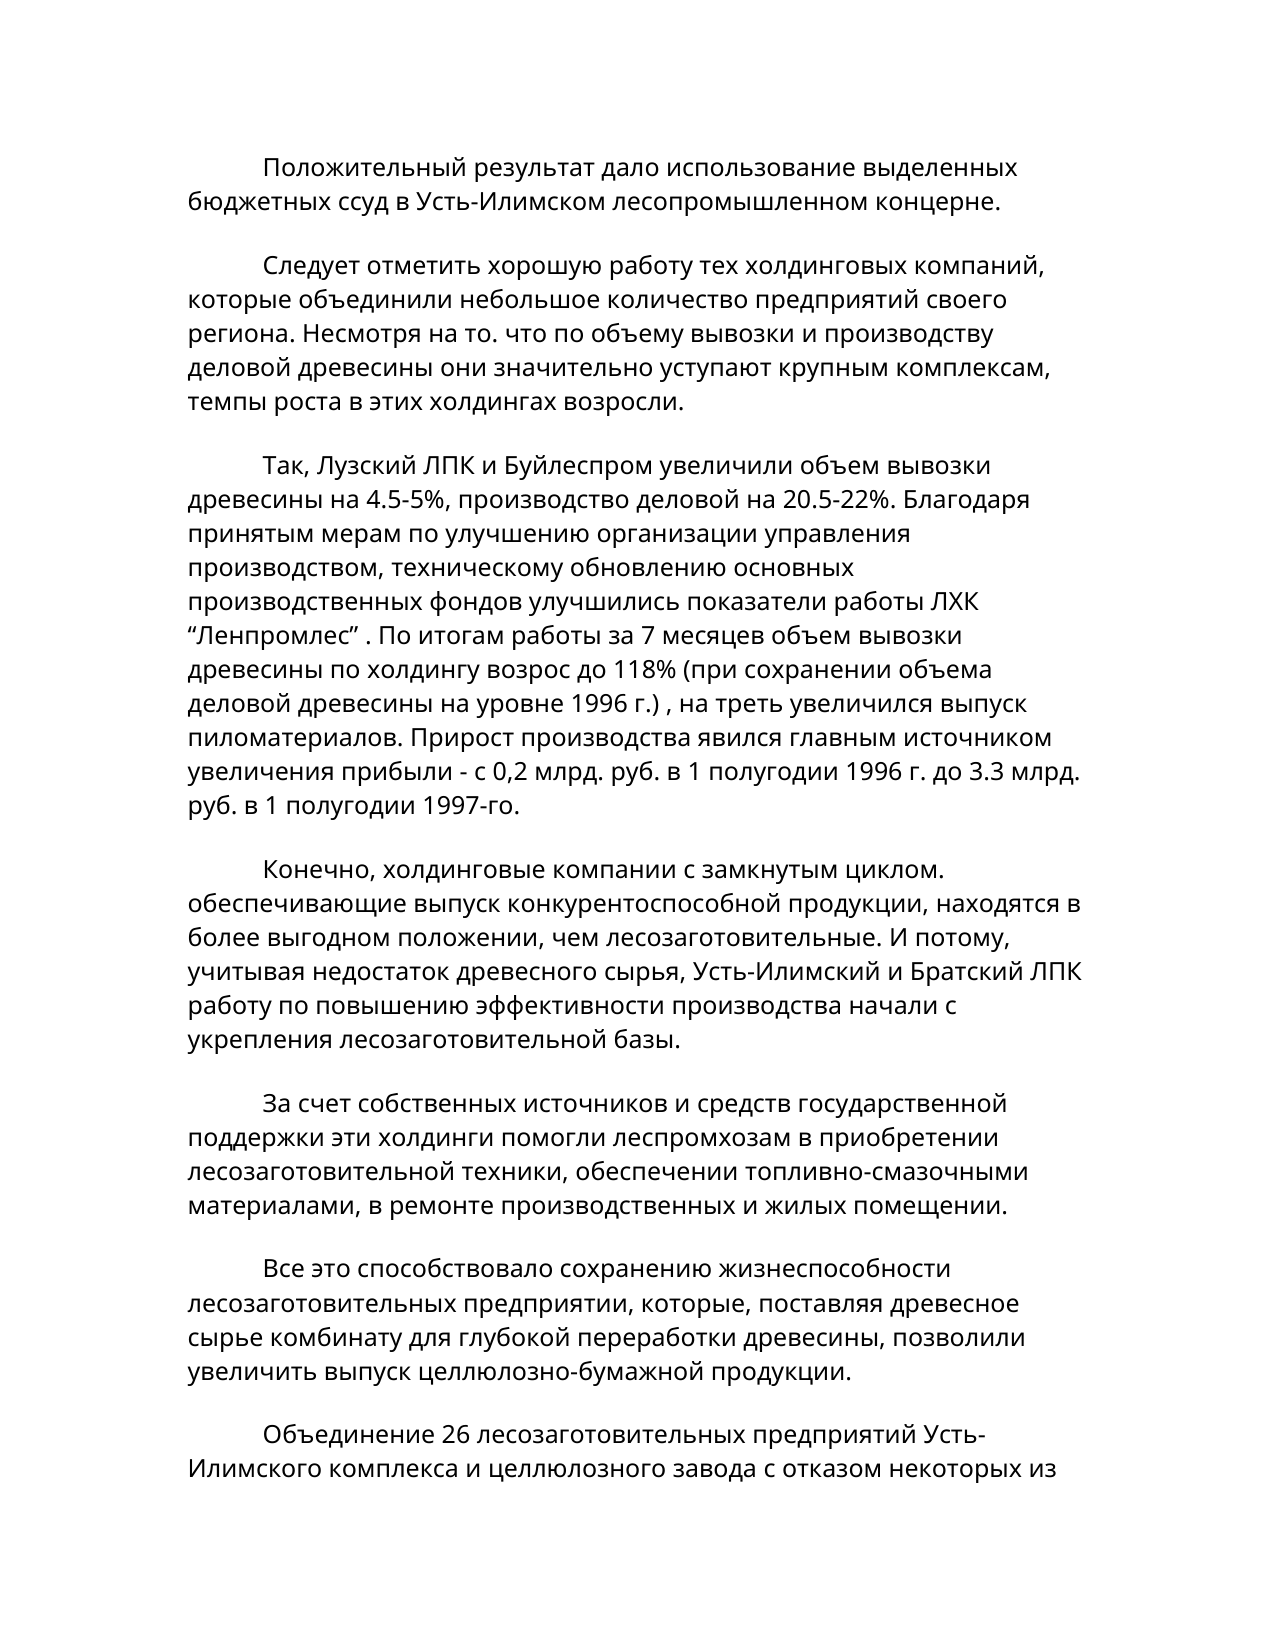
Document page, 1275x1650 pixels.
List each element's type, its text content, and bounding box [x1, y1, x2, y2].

text Положительный результат дало использование выделенных бюджетных ссуд в Усть-Илимском лесопромышленном концерне. [187, 150, 1087, 218]
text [187, 1417, 1087, 1485]
text Все это способствовало сохранению жизнеспособности лесозаготовительных предприятии, которые, поставляя древесное сырье комбинату для глубокой переработки древесины, позволили увеличить выпуск целлюлозно-бумажной продукции. [187, 1251, 1087, 1387]
text Следует отметить хорошую работу тех холдинговых компаний, которые объединили небольшое количество предприятий своего региона. Несмотря на то. что по объему вывозки и производству деловой древесины они значительно уступают крупным комплексам, темпы роста в этих холдингах возросли. [187, 248, 1087, 418]
text Конечно, холдинговые компании с замкнутым циклом. обеспечивающие выпуск конкурентоспособной продукции, находятся в более выгодном положении, чем лесозаготовительные. И потому, учитывая недостаток древесного сырья, Усть-Илимский и Братский ЛПК работу по повышению эффективности производства начали с укрепления лесозаготовительной базы. [187, 852, 1087, 1056]
text За счет собственных источников и средств государственной поддержки эти холдинги помогли леспромхозам в приобретении лесозаготовительной техники, обеспечении топливно-смазочными материалами, в ремонте производственных и жилых помещении. [187, 1085, 1087, 1222]
text Так, Лузский ЛПК и Буйлеспром увеличили объем вывозки древесины на 4.5-5%, производство деловой на 20.5-22%. Благодаря принятым мерам по улучшению организации управления производством, техническому обновлению основных производственных фондов улучшились показатели работы ЛХК “Ленпромлес” . По итогам работы за 7 месяцев объем вывозки древесины по холдингу возрос до 118% (при сохранении объема деловой древесины на уровне 1996 г.) , на треть увеличился выпуск пиломатериалов. Прирост производства явился главным источником увеличения прибыли - с 0,2 млрд. руб. в 1 полугодии 1996 г. до 3.3 млрд. руб. в 1 полугодии 1997-го. [187, 447, 1087, 822]
